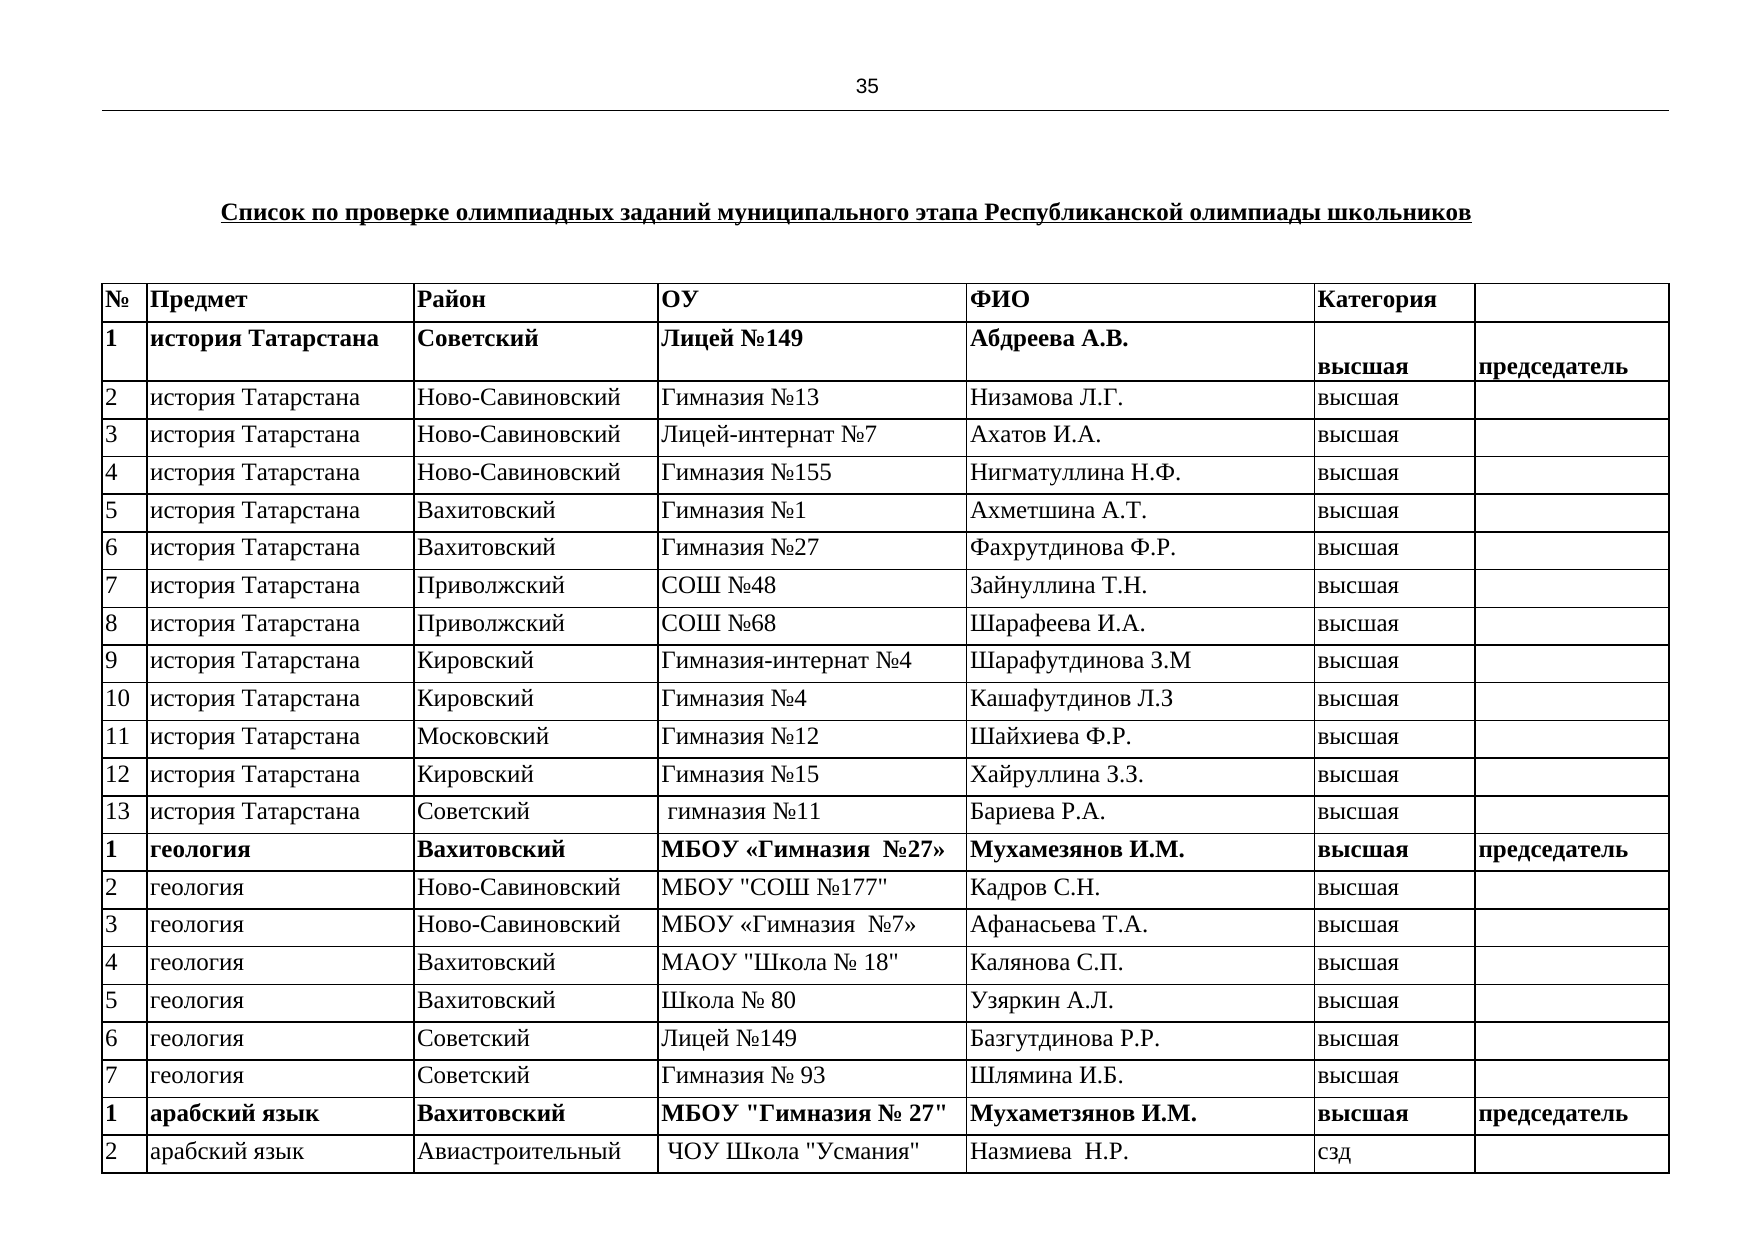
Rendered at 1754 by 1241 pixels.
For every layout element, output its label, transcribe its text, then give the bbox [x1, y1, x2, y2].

table_header Список жюри по проверке олимпиадных заданий муниципального этапа Всероссийской олимпиады школьников [90, 110, 1754, 1173]
